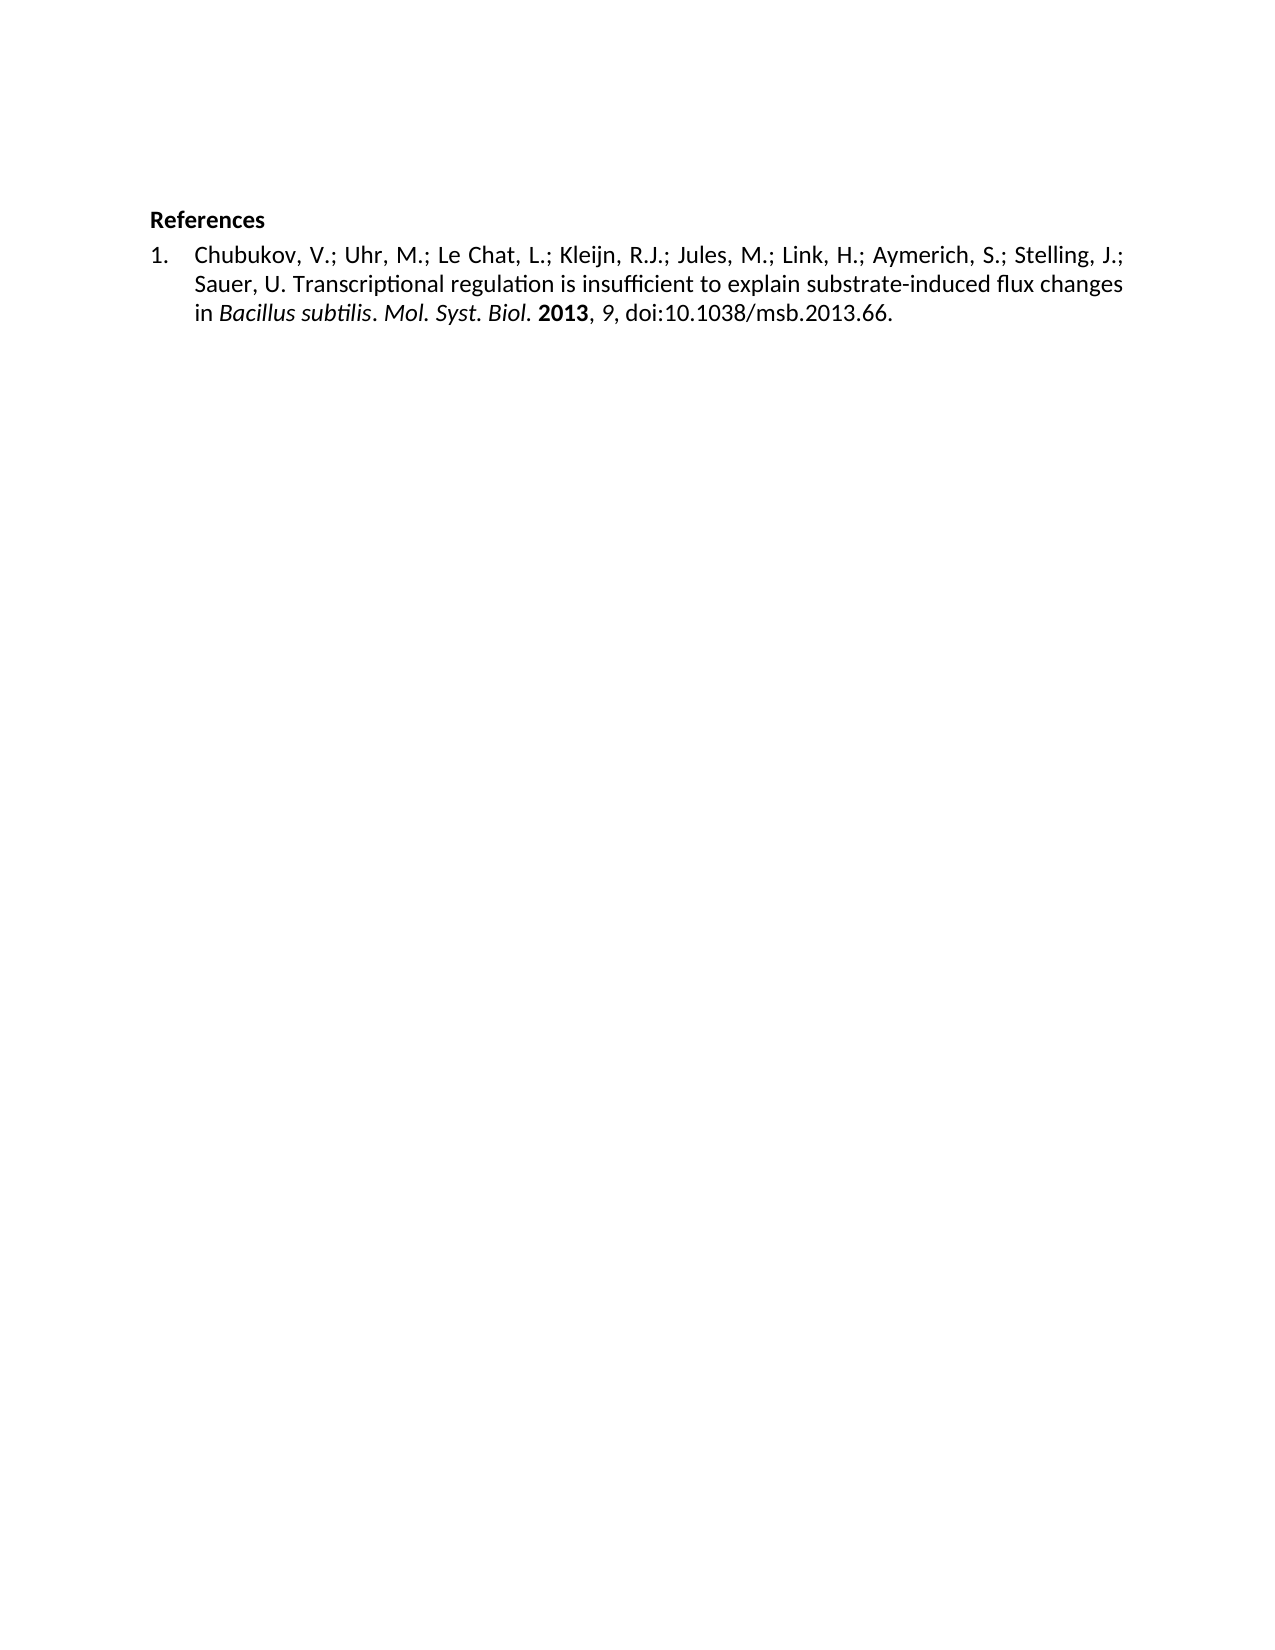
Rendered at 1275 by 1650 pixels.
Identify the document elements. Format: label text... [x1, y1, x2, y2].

list Chubukov, V.; Uhr, M.; Le Chat, L.; Kleijn, R.J.; Jules, M.; Link, H.; Aymerich, S.; Stelling, J.; Sauer, U. Transcriptional regulation is insufficient to explain substrate-induced flux changes in Bacillus subtilis. Mol. Syst. Biol. 2013, 9, doi:10.1038/msb.2013.66. [150, 241, 1125, 328]
subtitle References [150, 206, 1125, 234]
